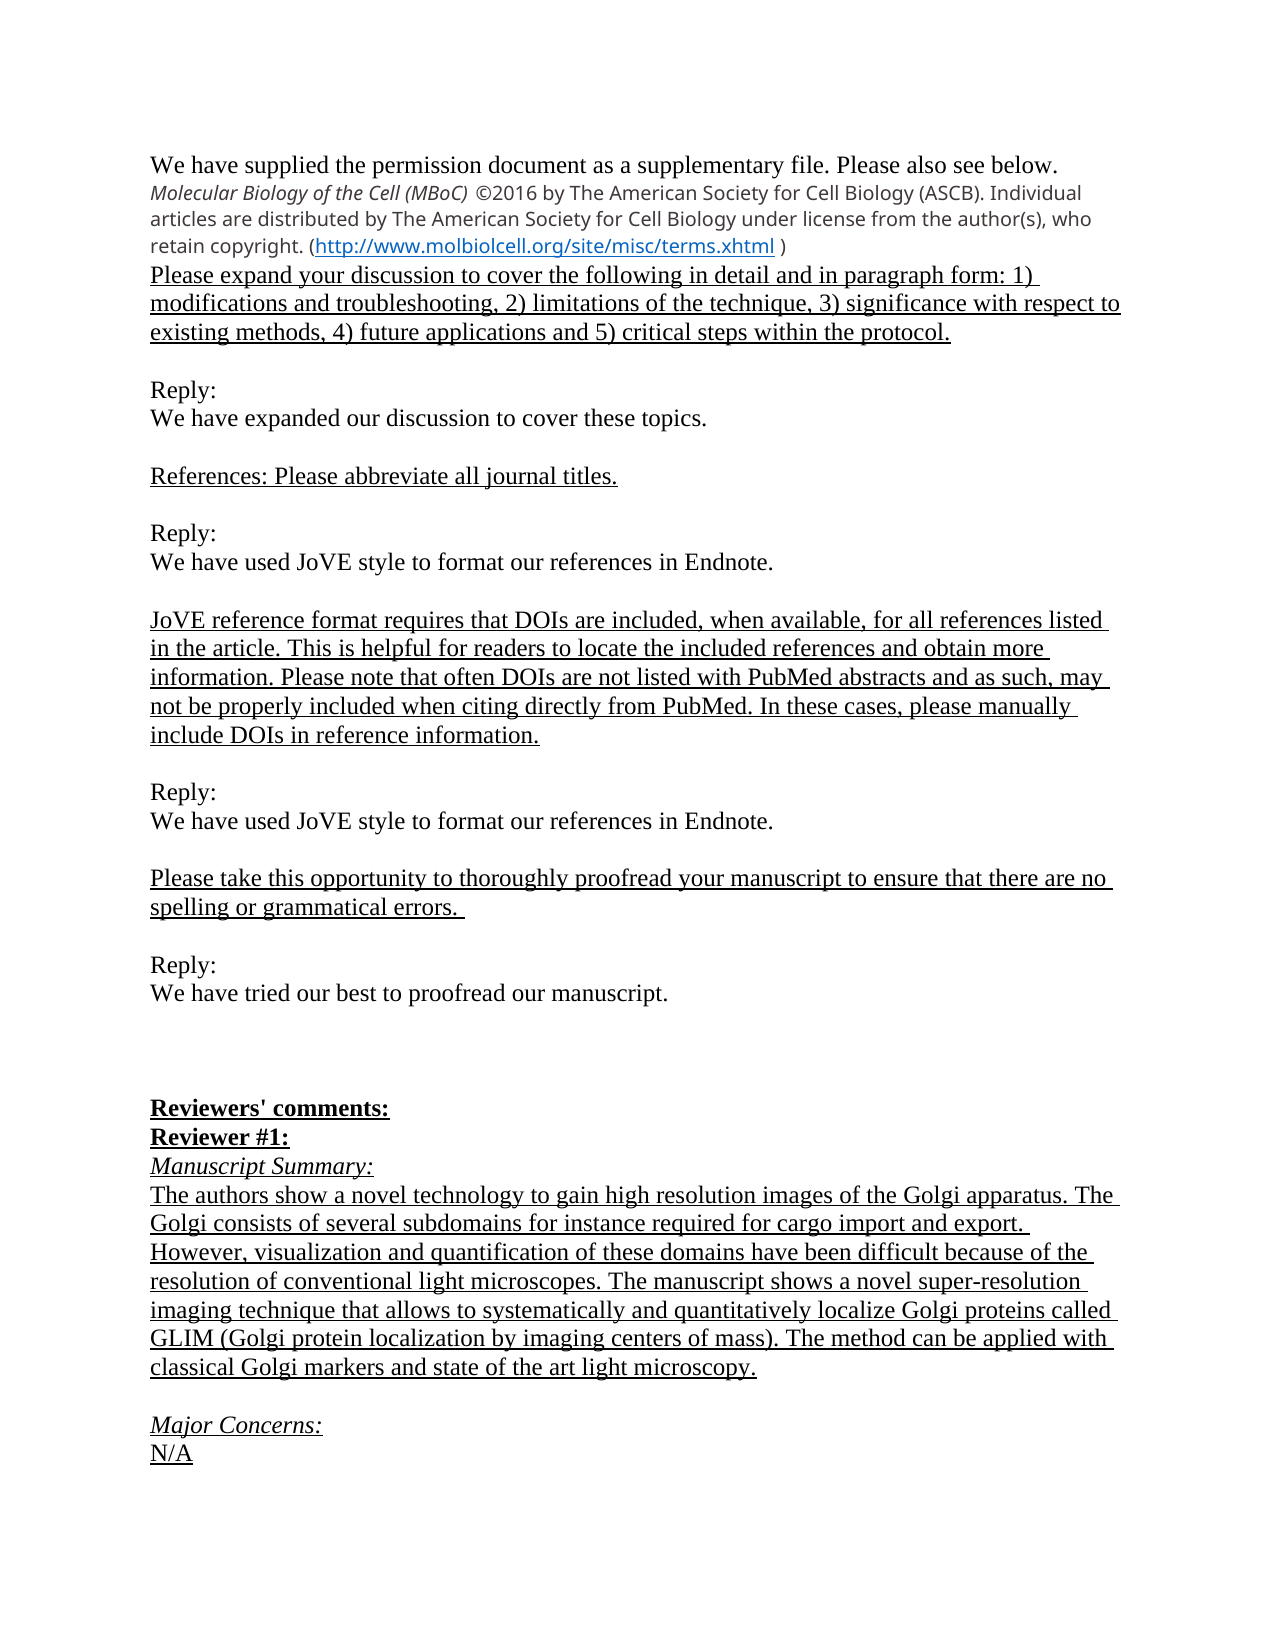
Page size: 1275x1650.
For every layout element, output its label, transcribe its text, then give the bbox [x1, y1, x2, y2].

text We have used JoVE style to format our references in Endnote. [150, 547, 1125, 576]
text Molecular Biology of the Cell (MBoC) ©2016 by The American Society for Cell Biology (ASCB). Individual articles are distributed by The American Society for Cell Biology under license from the author(s), who retain copyright. (http://www.molbiolcell.org/site/misc/terms.xhtml ) [786, 179, 1125, 260]
text Please take this opportunity to thoroughly proofread your manuscript to ensure that there are no spelling or grammatical errors. [150, 863, 1125, 921]
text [150, 1065, 1125, 1496]
text Reply: [150, 777, 1125, 806]
text We have used JoVE style to format our references in Endnote. [150, 806, 1125, 835]
text We have tried our best to proofread our manuscript. [150, 978, 1125, 1007]
text Reply: [150, 375, 1125, 403]
text Reply: [150, 950, 1125, 978]
text References: Please abbreviate all journal titles. [150, 461, 1125, 490]
text Please expand your discussion to cover the following in detail and in paragraph form: 1) modifications and troubleshooting, 2) limitations of the technique, 3) significance with respect to existing methods, 4) future applications and 5) critical steps within the protocol. [150, 260, 1125, 346]
text We have expanded our discussion to cover these topics. [150, 403, 1125, 432]
text Reply: [150, 518, 1125, 547]
text We have supplied the permission document as a supplementary file. Please also see below. [150, 150, 1125, 179]
text JoVE reference format requires that DOIs are included, when available, for all references listed in the article. This is helpful for readers to locate the included references and obtain more information. Please note that often DOIs are not listed with PubMed abstracts and as such, may not be properly included when citing directly from PubMed. In these cases, please manually include DOIs in reference information. [150, 605, 1125, 748]
